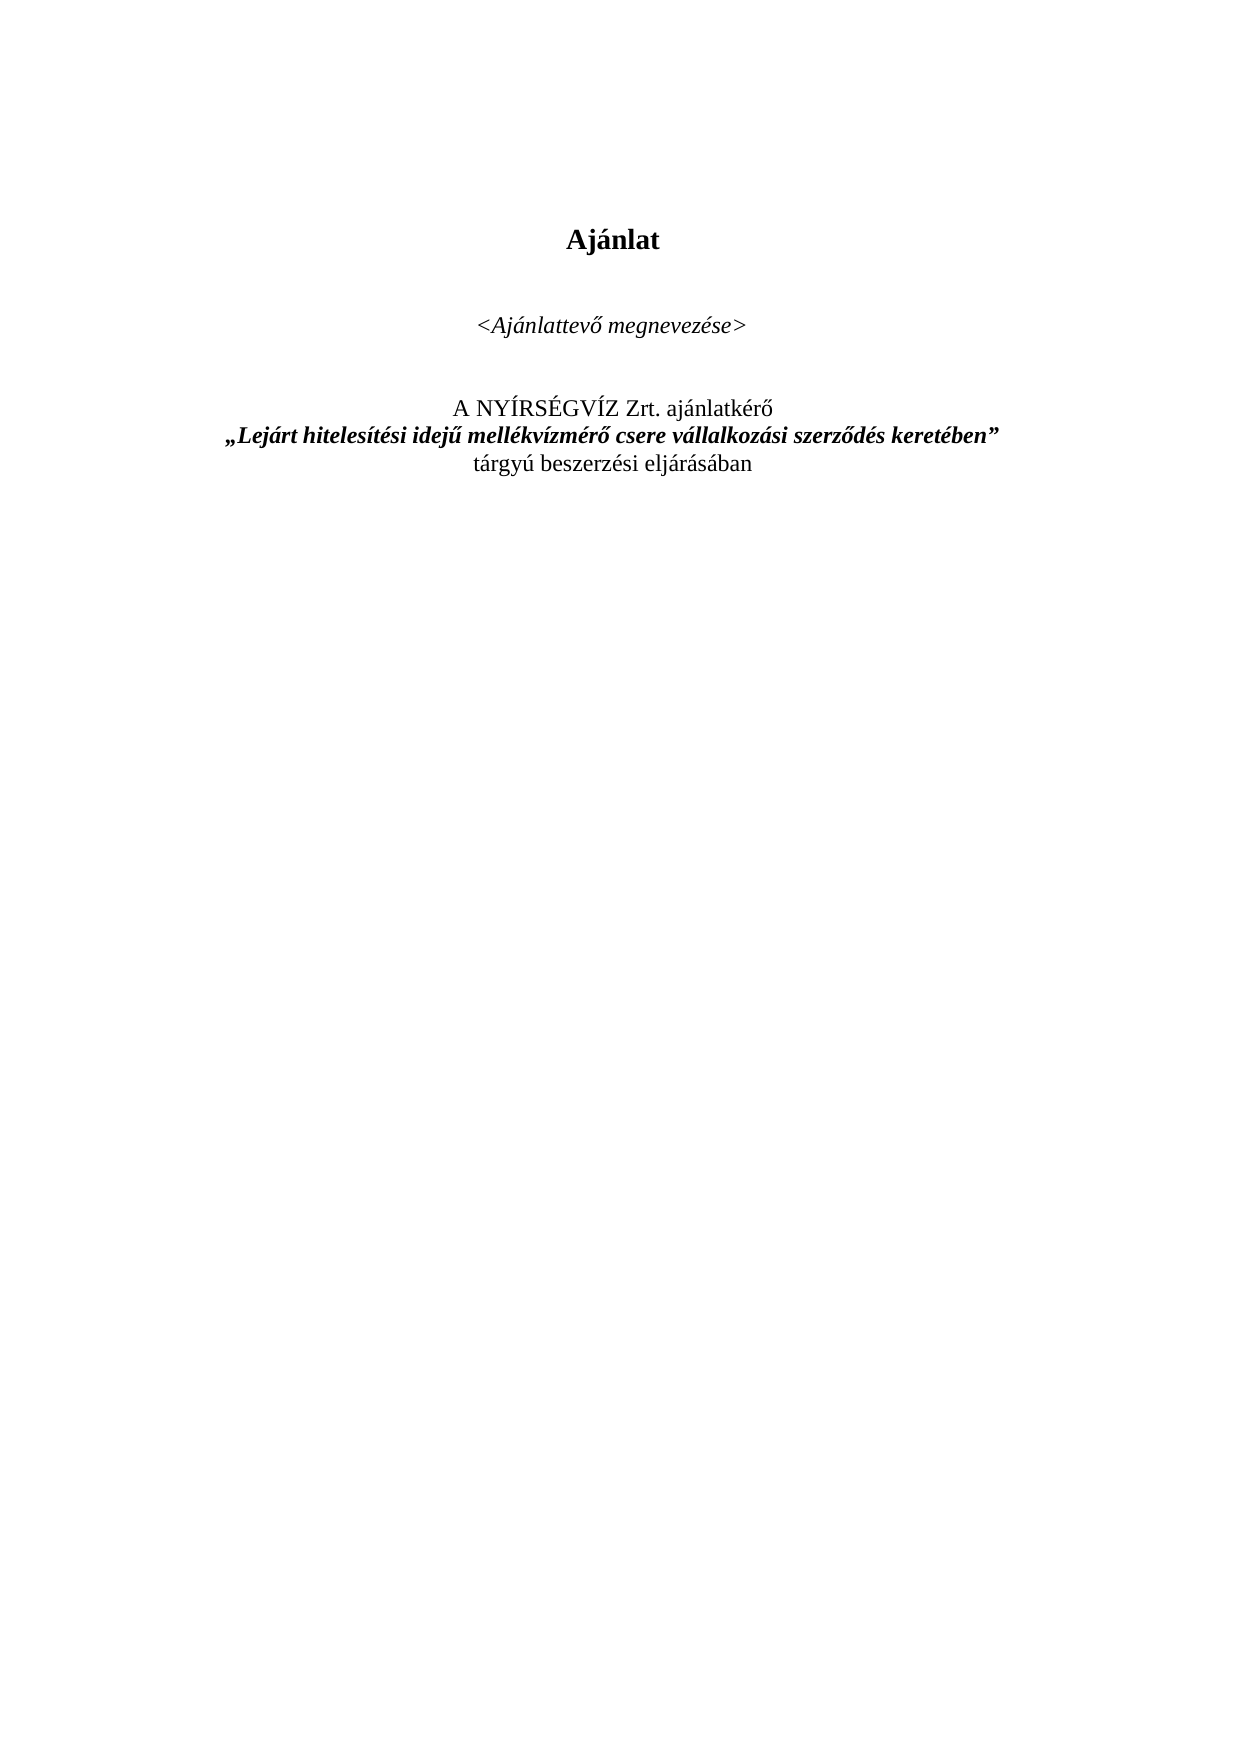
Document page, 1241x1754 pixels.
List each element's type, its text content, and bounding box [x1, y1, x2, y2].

text tárgyú beszerzési eljárásában [133, 449, 1093, 477]
text „Lejárt hitelesítési idejű mellékvízmérő csere vállalkozási szerződés keretében” [133, 422, 1093, 449]
text Ajánlat [133, 222, 1093, 256]
text A NYÍRSÉGVÍZ Zrt. ajánlatkérő [133, 394, 1093, 422]
text <Ajánlattevő megnevezése> [133, 311, 1093, 339]
